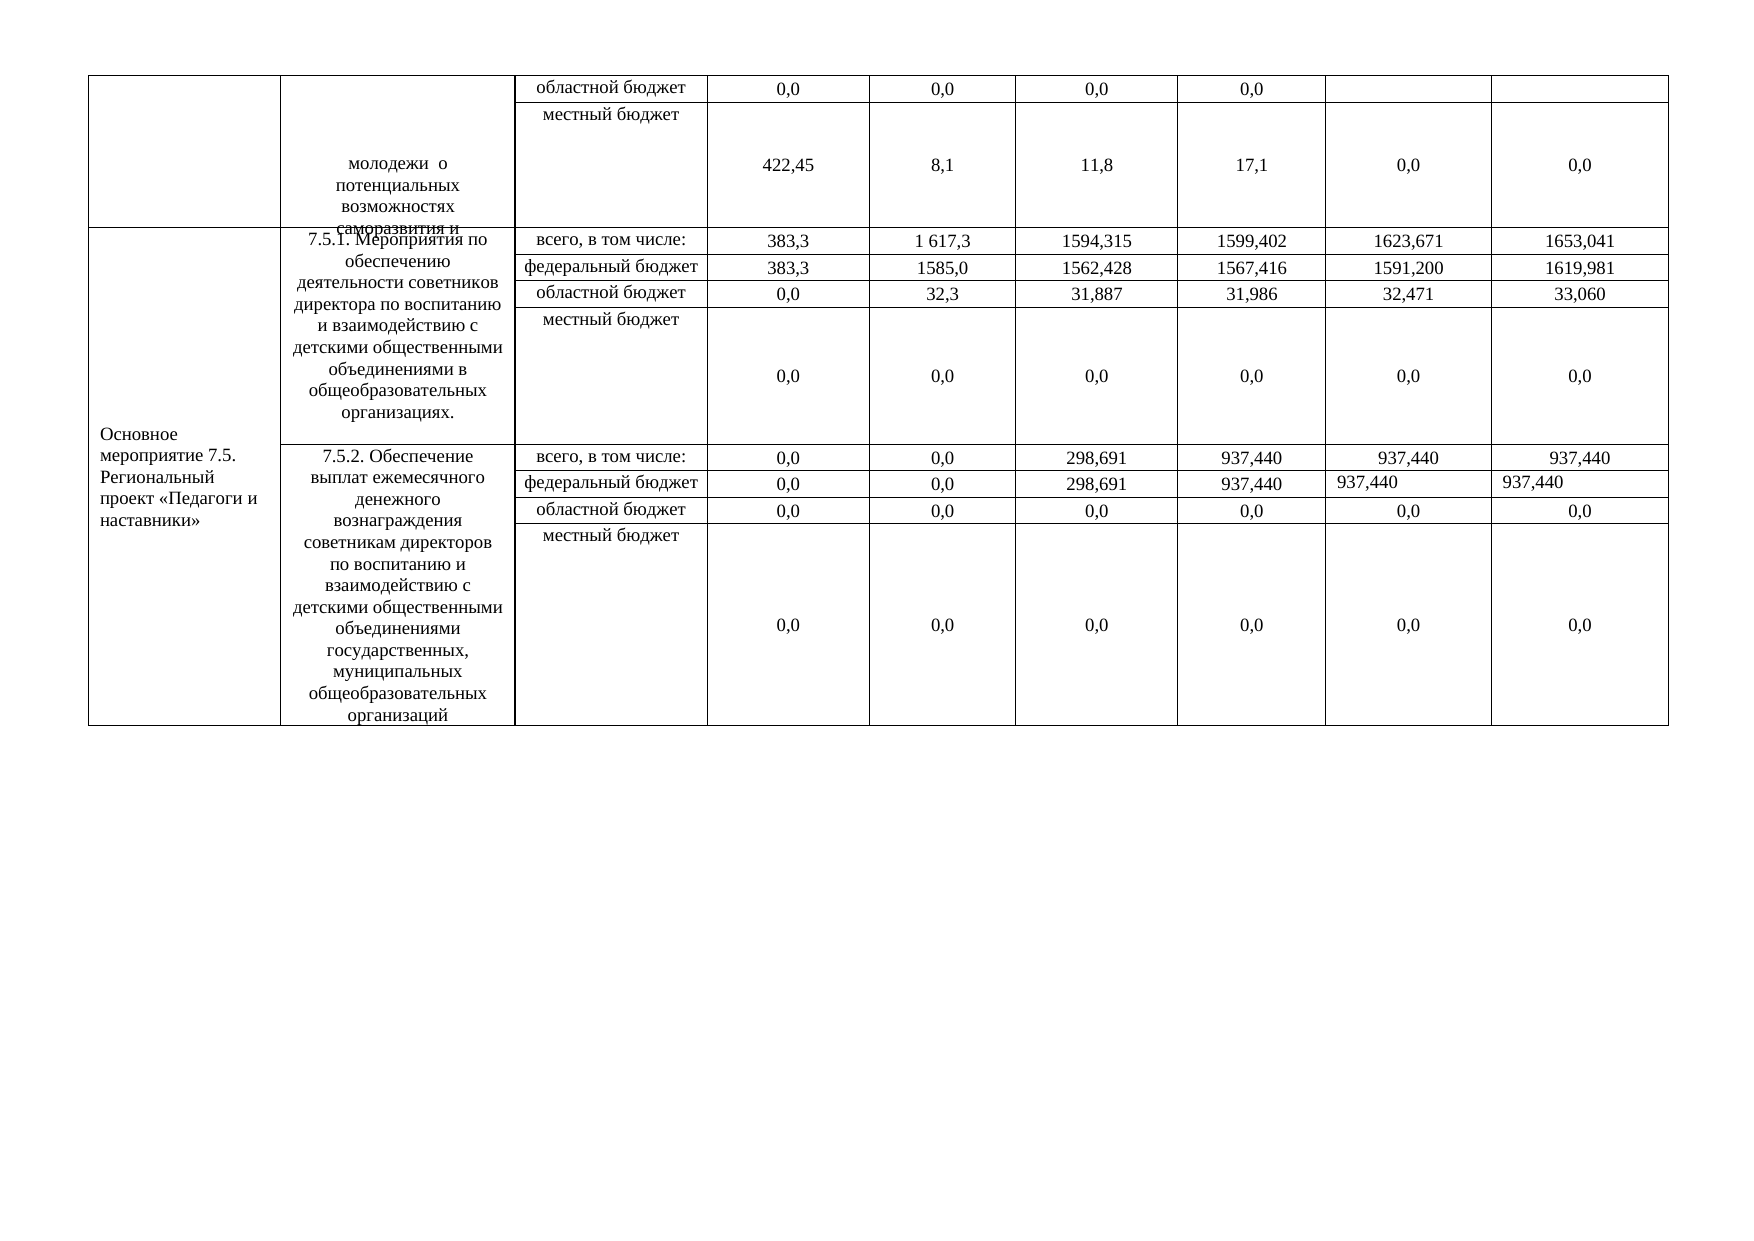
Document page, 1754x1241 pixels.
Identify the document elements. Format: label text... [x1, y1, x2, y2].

table_cell 0,0 [1178, 308, 1325, 444]
table_cell 0,0 [708, 308, 869, 444]
table_cell 0,0 [1492, 498, 1668, 523]
table_cell 1619,981 [1492, 255, 1668, 280]
table_cell 1594,315 [1016, 228, 1177, 253]
table_cell 0,0 [1326, 103, 1491, 227]
table_cell 937,440 [1492, 471, 1668, 497]
table_cell Основное мероприятие 7.5. Региональный проект «Педагоги и наставники» [89, 228, 280, 725]
table_cell федеральный бюджет [516, 255, 707, 280]
table_cell [1326, 76, 1491, 102]
table_cell 17,1 [1178, 103, 1325, 227]
table_cell 0,0 [708, 524, 869, 725]
table_cell 0,0 [708, 471, 869, 497]
table_cell местный бюджет [516, 308, 707, 444]
table_cell 383,3 [708, 255, 869, 280]
table_cell 0,0 [870, 498, 1015, 523]
table_cell 0,0 [870, 76, 1015, 102]
table_cell 937,440 [1178, 471, 1325, 497]
table_cell 0,0 [1178, 76, 1325, 102]
table_cell 298,691 [1016, 471, 1177, 497]
table_cell областной бюджет [516, 76, 707, 102]
table_cell 1 617,3 [870, 228, 1015, 253]
table_cell 8,1 [870, 103, 1015, 227]
table_cell 0,0 [708, 445, 869, 470]
table_cell 0,0 [1178, 498, 1325, 523]
table_cell местный бюджет [516, 524, 707, 725]
table_cell всего, в том числе: [516, 445, 707, 470]
table_cell 0,0 [708, 281, 869, 307]
table_cell 0,0 [1016, 308, 1177, 444]
table_cell 1567,416 [1178, 255, 1325, 280]
table_cell 0,0 [1178, 524, 1325, 725]
table_cell 32,471 [1326, 281, 1491, 307]
table_cell 1585,0 [870, 255, 1015, 280]
table_cell 1591,200 [1326, 255, 1491, 280]
table_cell 0,0 [1326, 524, 1491, 725]
table_cell 1562,428 [1016, 255, 1177, 280]
table_cell 1653,041 [1492, 228, 1668, 253]
table_cell федеральный бюджет [516, 471, 707, 497]
table_cell областной бюджет [516, 281, 707, 307]
table_cell 0,0 [1492, 524, 1668, 725]
table_cell 0,0 [870, 445, 1015, 470]
table_cell 1599,402 [1178, 228, 1325, 253]
table_cell 7.5.2. Обеспечение выплат ежемесячного денежного вознаграждения советникам директоров по воспитанию и взаимодействию с детскими общественными объединениями государственных, муниципальных общеобразовательных организаций [281, 445, 514, 725]
table_cell областной бюджет [516, 498, 707, 523]
table_cell 1623,671 [1326, 228, 1491, 253]
table_cell 0,0 [870, 308, 1015, 444]
table_cell 422,45 [708, 103, 869, 227]
table_cell 32,3 [870, 281, 1015, 307]
table_cell 383,3 [708, 228, 869, 253]
table_cell 7.5.1. Мероприятия по обеспечению деятельности советников директора по воспитанию и взаимодействию с детскими общественными объединениями в общеобразовательных организациях. [281, 228, 514, 444]
table_cell 11,8 [1016, 103, 1177, 227]
table_cell 0,0 [1326, 498, 1491, 523]
table_cell 0,0 [1492, 103, 1668, 227]
table_cell 0,0 [1492, 308, 1668, 444]
table_cell 937,440 [1492, 445, 1668, 470]
table_cell 0,0 [1016, 524, 1177, 725]
table_cell местный бюджет [516, 103, 707, 227]
table_cell 0,0 [1326, 308, 1491, 444]
table_cell [1492, 76, 1668, 102]
table_cell 937,440 [1178, 445, 1325, 470]
table_cell 0,0 [1016, 498, 1177, 523]
table_cell 33,060 [1492, 281, 1668, 307]
table_cell 0,0 [1016, 76, 1177, 102]
table_cell 0,0 [870, 524, 1015, 725]
table_cell 937,440 [1326, 445, 1491, 470]
table_cell 298,691 [1016, 445, 1177, 470]
table_cell 0,0 [870, 471, 1015, 497]
table_cell 937,440 [1326, 471, 1491, 497]
table_cell 0,0 [708, 498, 869, 523]
table_cell всего, в том числе: [516, 228, 707, 253]
table_cell 31,887 [1016, 281, 1177, 307]
table_cell 0,0 [708, 76, 869, 102]
table_cell 31,986 [1178, 281, 1325, 307]
